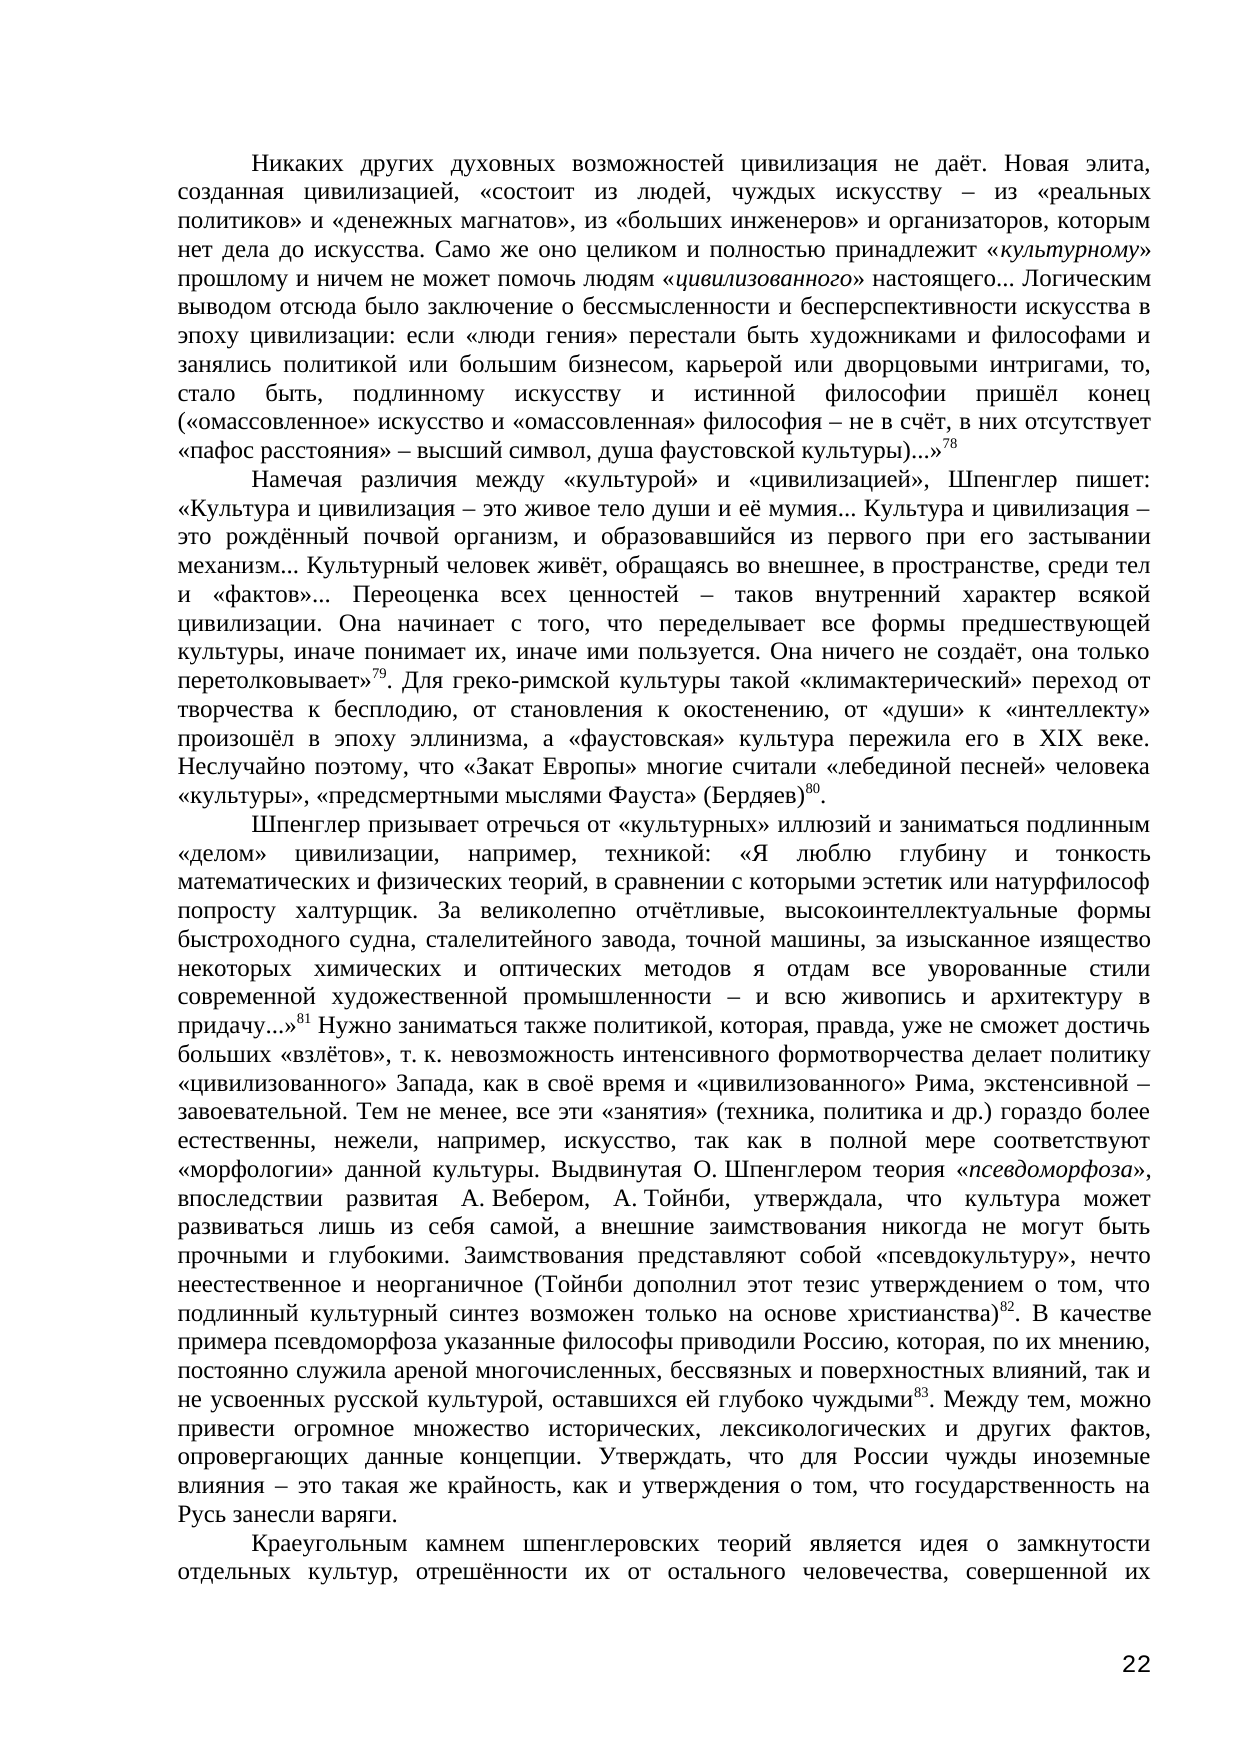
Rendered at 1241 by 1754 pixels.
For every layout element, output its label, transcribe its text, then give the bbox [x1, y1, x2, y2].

text Намечая различия между «культурой» и «цивилизацией», Шпенглер пишет: «Культура и цивилизация – это живое тело души и её мумия... Культура и цивилизация – это рождённый почвой организм, и образовавшийся из первого при его застывании механизм... Культурный человек живёт, обращаясь во внешнее, в пространстве, среди тел и «фактов»... Переоценка всех ценностей – таков внутренний характер всякой цивилизации. Она начинает с того, что переделывает все формы предшествующей культуры, иначе понимает их, иначе ими пользуется. Она ничего не создаёт, она только перетолковывает». Для греко-римской культуры такой «климактерический» переход от творчества к бесплодию, от становления к окостенению, от «души» к «интеллекту» произошёл в эпоху эллинизма, а «фаустовская» культура пережила его в XIX веке. Неслучайно поэтому, что «Закат Европы» многие считали «лебединой песней» человека «культуры», «предсмертными мыслями Фауста» (Бердяев). [177, 464, 1152, 809]
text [177, 1528, 1152, 1585]
text Никаких других духовных возможностей цивилизация не даёт. Новая элита, созданная цивилизацией, «состоит из людей, чуждых искусству – из «реальных политиков» и «денежных магнатов», из «больших инженеров» и организаторов, которым нет дела до искусства. Само же оно целиком и полностью принадлежит «культурному» прошлому и ничем не может помочь людям «цивилизованного» настоящего... Логическим выводом отсюда было заключение о бессмысленности и бесперспективности искусства в эпоху цивилизации: если «люди гения» перестали быть художниками и философами и занялись политикой или большим бизнесом, карьерой или дворцовыми интригами, то, стало быть, подлинному искусству и истинной философии пришёл конец («омассовленное» искусство и «омассовленная» философия – не в счёт, в них отсутствует «пафос расстояния» – высший символ, душа фаустовской культуры)...» [177, 148, 1152, 464]
text Шпенглер призывает отречься от «культурных» иллюзий и заниматься подлинным «делом» цивилизации, например, техникой: «Я люблю глубину и тонкость математических и физических теорий, в сравнении с которыми эстетик или натурфилософ попросту халтурщик. За великолепно отчётливые, высокоинтеллектуальные формы быстроходного судна, сталелитейного завода, точной машины, за изысканное изящество некоторых химических и оптических методов я отдам все уворованные стили современной художественной промышленности – и всю живопись и архитектуру в придачу...» Нужно заниматься также политикой, которая, правда, уже не сможет достичь больших «взлётов», т. к. невозможность интенсивного формотворчества делает политику «цивилизованного» Запада, как в своё время и «цивилизованного» Рима, экстенсивной – завоевательной. Тем не менее, все эти «занятия» (техника, политика и др.) гораздо более естественны, нежели, например, искусство, так как в полной мере соответствуют «морфологии» данной культуры. Выдвинутая О. Шпенглером теория «псевдоморфоза», впоследствии развитая А. Вебером, А. Тойнби, утверждала, что культура может развиваться лишь из себя самой, а внешние заимствования никогда не могут быть прочными и глубокими. Заимствования представляют собой «псевдокультуру», нечто неестественное и неорганичное (Тойнби дополнил этот тезис утверждением о том, что подлинный культурный синтез возможен только на основе христианства). В качестве примера псевдоморфоза указанные философы приводили Россию, которая, по их мнению, постоянно служила ареной многочисленных, бессвязных и поверхностных влияний, так и не усвоенных русской культурой, оставшихся ей глубоко чуждыми. Между тем, можно привести огромное множество исторических, лексикологических и других фактов, опровергающих данные концепции. Утверждать, что для России чужды иноземные влияния – это такая же крайность, как и утверждения о том, что государственность на Русь занесли варяги. [177, 809, 1152, 1528]
